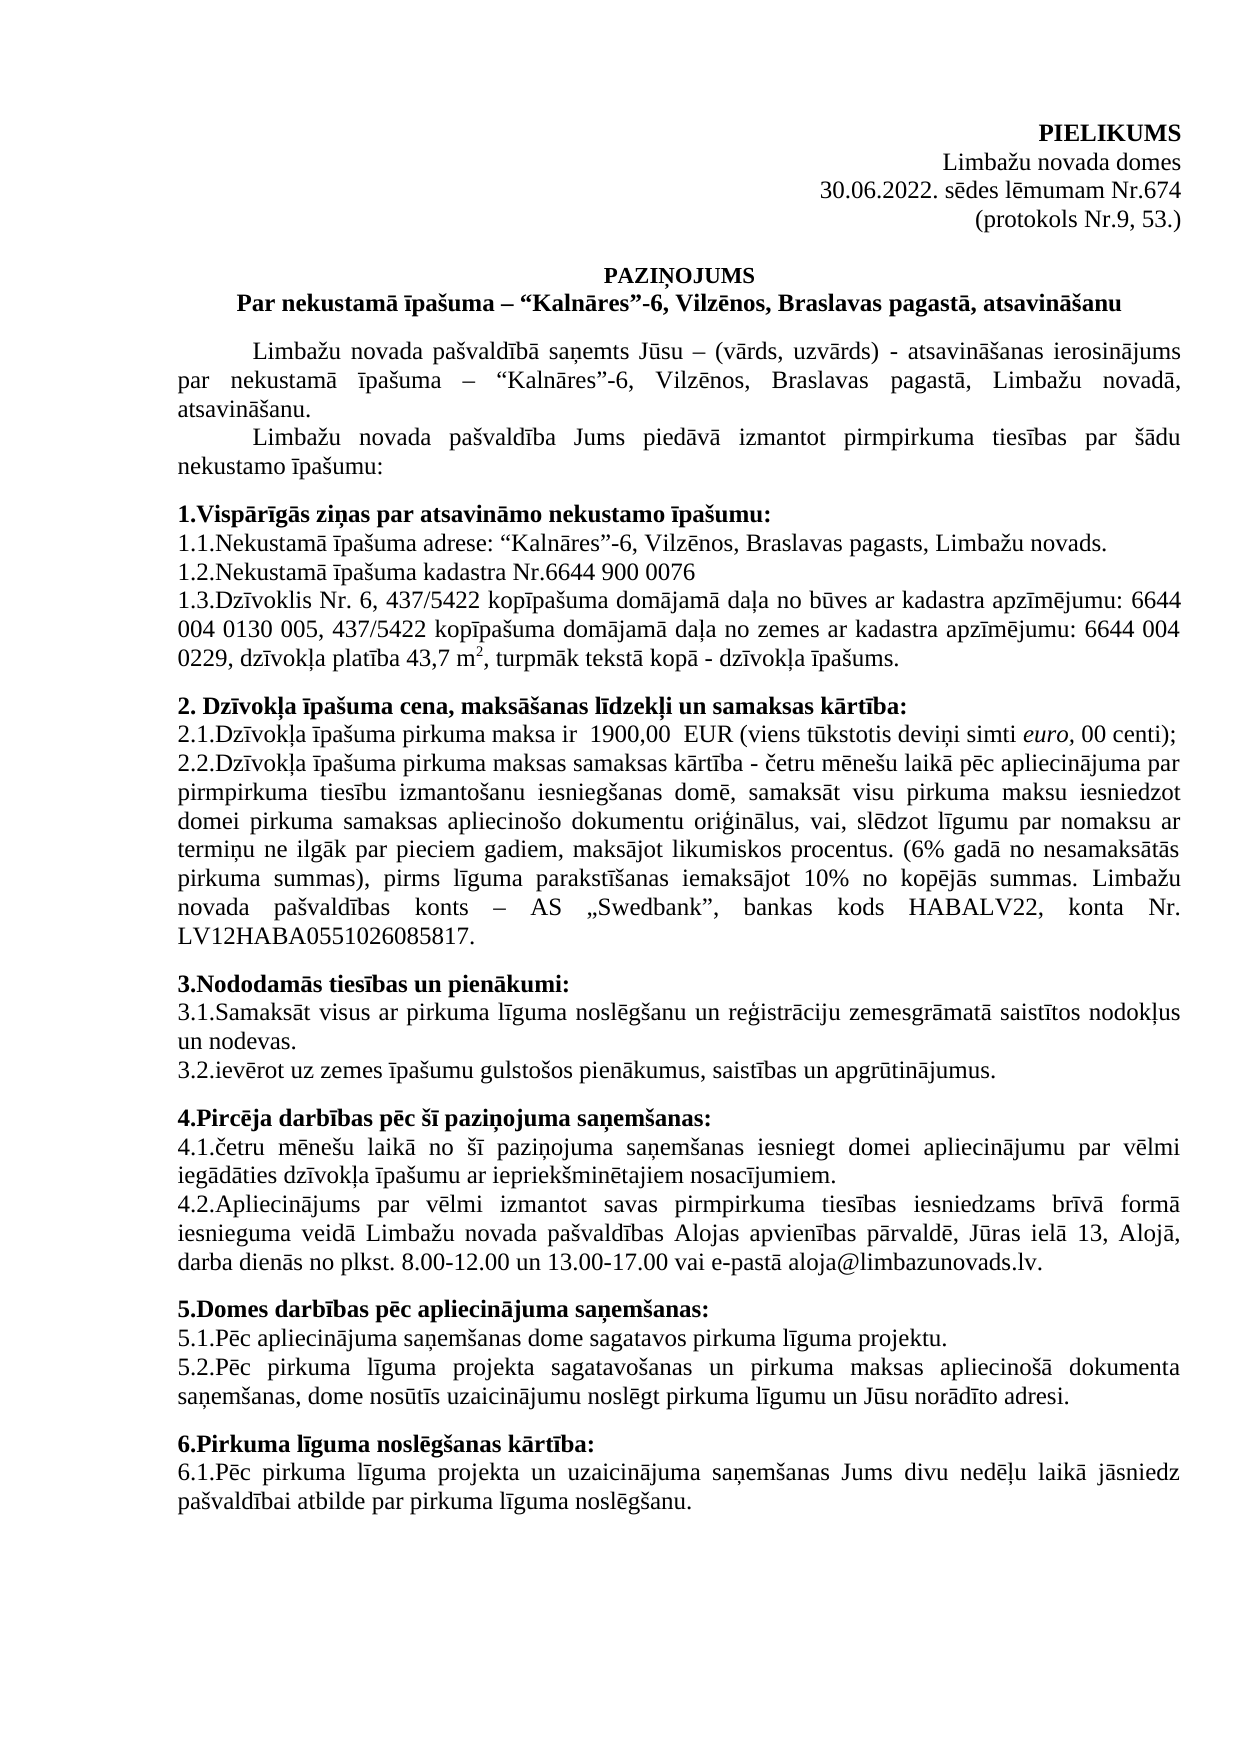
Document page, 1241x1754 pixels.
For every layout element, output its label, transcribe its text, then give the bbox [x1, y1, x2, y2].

text 1.Vispārīgās ziņas par atsavināmo nekustamo īpašumu: [177, 499, 1181, 528]
text 2. Dzīvokļa īpašuma cena, maksāšanas līdzekļi un samaksas kārtība: [177, 691, 1181, 719]
text 1.3.Dzīvoklis Nr. 6, 437/5422 kopīpašuma domājamā daļa no būves ar kadastra apzīmējumu: 6644 004 0130 005, 437/5422 kopīpašuma domājamā daļa no zemes ar kadastra apzīmējumu: 6644 004 0229, dzīvokļa platība 43,7 m2, turpmāk tekstā kopā - dzīvokļa īpašums. [177, 585, 1181, 672]
text Limbažu novada pašvaldība Jums piedāvā izmantot pirmpirkuma tiesības par šādu nekustamo īpašumu: [177, 422, 1181, 480]
list PIELIKUMS [177, 118, 1181, 147]
list (protokols Nr.9, 53.) [177, 204, 1181, 233]
text PAZIŅOJUMS [177, 262, 1181, 288]
text 5.2.Pēc pirkuma līguma projekta sagatavošanas un pirkuma maksas apliecinošā dokumenta saņemšanas, dome nosūtīs uzaicinājumu noslēgt pirkuma līgumu un Jūsu norādīto adresi. [177, 1352, 1181, 1409]
text 5.Domes darbības pēc apliecinājuma saņemšanas: [177, 1294, 1181, 1323]
text 2.1.Dzīvokļa īpašuma pirkuma maksa ir 1900,00 EUR (viens tūkstotis deviņi simti euro, 00 centi); [177, 719, 1181, 748]
text 5.1.Pēc apliecinājuma saņemšanas dome sagatavos pirkuma līguma projektu. [177, 1323, 1181, 1352]
text 3.2.ievērot uz zemes īpašumu gulstošos pienākumus, saistības un apgrūtinājumus. [177, 1055, 1181, 1084]
text 3.1.Samaksāt visus ar pirkuma līguma noslēgšanu un reģistrāciju zemesgrāmatā saistītos nodokļus un nodevas. [177, 997, 1181, 1055]
list Limbažu novada domes [177, 147, 1181, 176]
text Par nekustamā īpašuma – “Kalnāres”-6, Vilzēnos, Braslavas pagastā, atsavināšanu [177, 288, 1181, 317]
text 6.1.Pēc pirkuma līguma projekta un uzaicinājuma saņemšanas Jums divu nedēļu laikā jāsniedz pašvaldībai atbilde par pirkuma līguma noslēgšanu. [177, 1457, 1181, 1515]
text 1.2.Nekustamā īpašuma kadastra Nr.6644 900 0076 [177, 557, 1181, 585]
text 1.1.Nekustamā īpašuma adrese: “Kalnāres”-6, Vilzēnos, Braslavas pagasts, Limbažu novads. [177, 528, 1181, 557]
text 2.2.Dzīvokļa īpašuma pirkuma maksas samaksas kārtība - četru mēnešu laikā pēc apliecinājuma par pirmpirkuma tiesību izmantošanu iesniegšanas domē, samaksāt visu pirkuma maksu iesniedzot domei pirkuma samaksas apliecinošo dokumentu oriģinālus, vai, slēdzot līgumu par nomaksu ar termiņu ne ilgāk par pieciem gadiem, maksājot likumiskos procentus. (6% gadā no nesamaksātās pirkuma summas), pirms līguma parakstīšanas iemaksājot 10% no kopējās summas. Limbažu novada pašvaldības konts – AS „Swedbank”, bankas kods HABALV22, konta Nr. LV12HABA0551026085817. [177, 748, 1181, 949]
text 4.Pircēja darbības pēc šī paziņojuma saņemšanas: [177, 1103, 1181, 1132]
text Limbažu novada pašvaldībā saņemts Jūsu – (vārds, uzvārds) - atsavināšanas ierosinājums par nekustamā īpašuma – “Kalnāres”-6, Vilzēnos, Braslavas pagastā, Limbažu novadā, atsavināšanu. [177, 336, 1181, 422]
text 3.Nododamās tiesības un pienākumi: [177, 969, 1181, 997]
text 4.1.četru mēnešu laikā no šī paziņojuma saņemšanas iesniegt domei apliecinājumu par vēlmi iegādāties dzīvokļa īpašumu ar iepriekšminētajiem nosacījumiem. [177, 1132, 1181, 1189]
text 4.2.Apliecinājums par vēlmi izmantot savas pirmpirkuma tiesības iesniedzams brīvā formā iesnieguma veidā Limbažu novada pašvaldības Alojas apvienības pārvaldē, Jūras ielā 13, Alojā, darba dienās no plkst. 8.00-12.00 un 13.00-17.00 vai e-pastā aloja@limbazunovads.lv. [177, 1189, 1181, 1275]
text 6.Pirkuma līguma noslēgšanas kārtība: [177, 1429, 1181, 1457]
list 30.06.2022. sēdes lēmumam Nr.674 [177, 176, 1181, 204]
